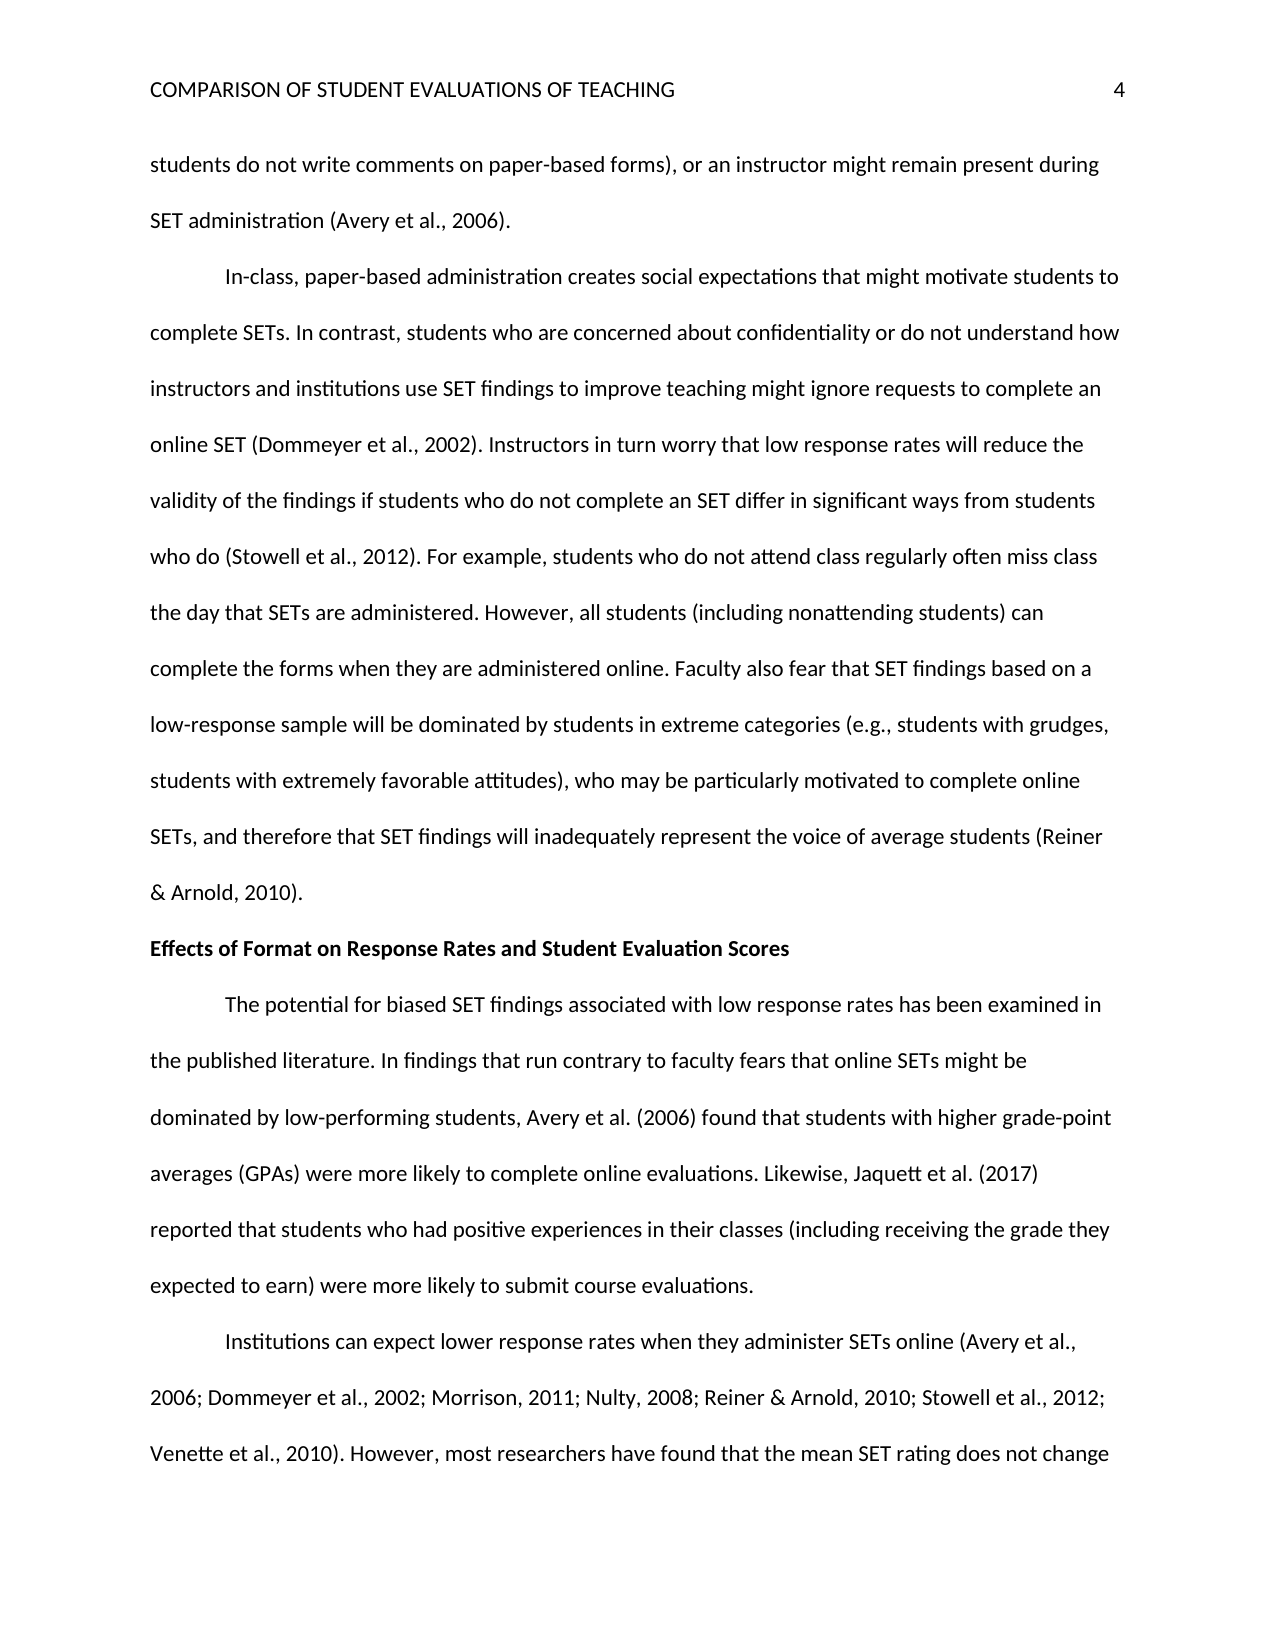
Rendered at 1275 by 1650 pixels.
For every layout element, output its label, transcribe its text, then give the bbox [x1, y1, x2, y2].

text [150, 150, 1125, 234]
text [150, 1327, 1125, 1467]
text In-class, paper-based administration creates social expectations that might motivate students to complete SETs. In contrast, students who are concerned about confidentiality or do not understand how instructors and institutions use SET findings to improve teaching might ignore requests to complete an online SET (Dommeyer et al., 2002). Instructors in turn worry that low response rates will reduce the validity of the findings if students who do not complete an SET differ in significant ways from students who do (Stowell et al., 2012). For example, students who do not attend class regularly often miss class the day that SETs are administered. However, all students (including nonattending students) can complete the forms when they are administered online. Faculty also fear that SET findings based on a low-response sample will be dominated by students in extreme categories (e.g., students with grudges, students with extremely favorable attitudes), who may be particularly motivated to complete online SETs, and therefore that SET findings will inadequately represent the voice of average students (Reiner & Arnold, 2010). [150, 262, 1125, 907]
text The potential for biased SET findings associated with low response rates has been examined in the published literature. In findings that run contrary to faculty fears that online SETs might be dominated by low-performing students, Avery et al. (2006) found that students with higher grade-point averages (GPAs) were more likely to complete online evaluations. Likewise, Jaquett et al. (2017) reported that students who had positive experiences in their classes (including receiving the grade they expected to earn) were more likely to submit course evaluations. [150, 991, 1125, 1299]
subtitle Effects of Format on Response Rates and Student Evaluation Scores [150, 934, 1125, 963]
